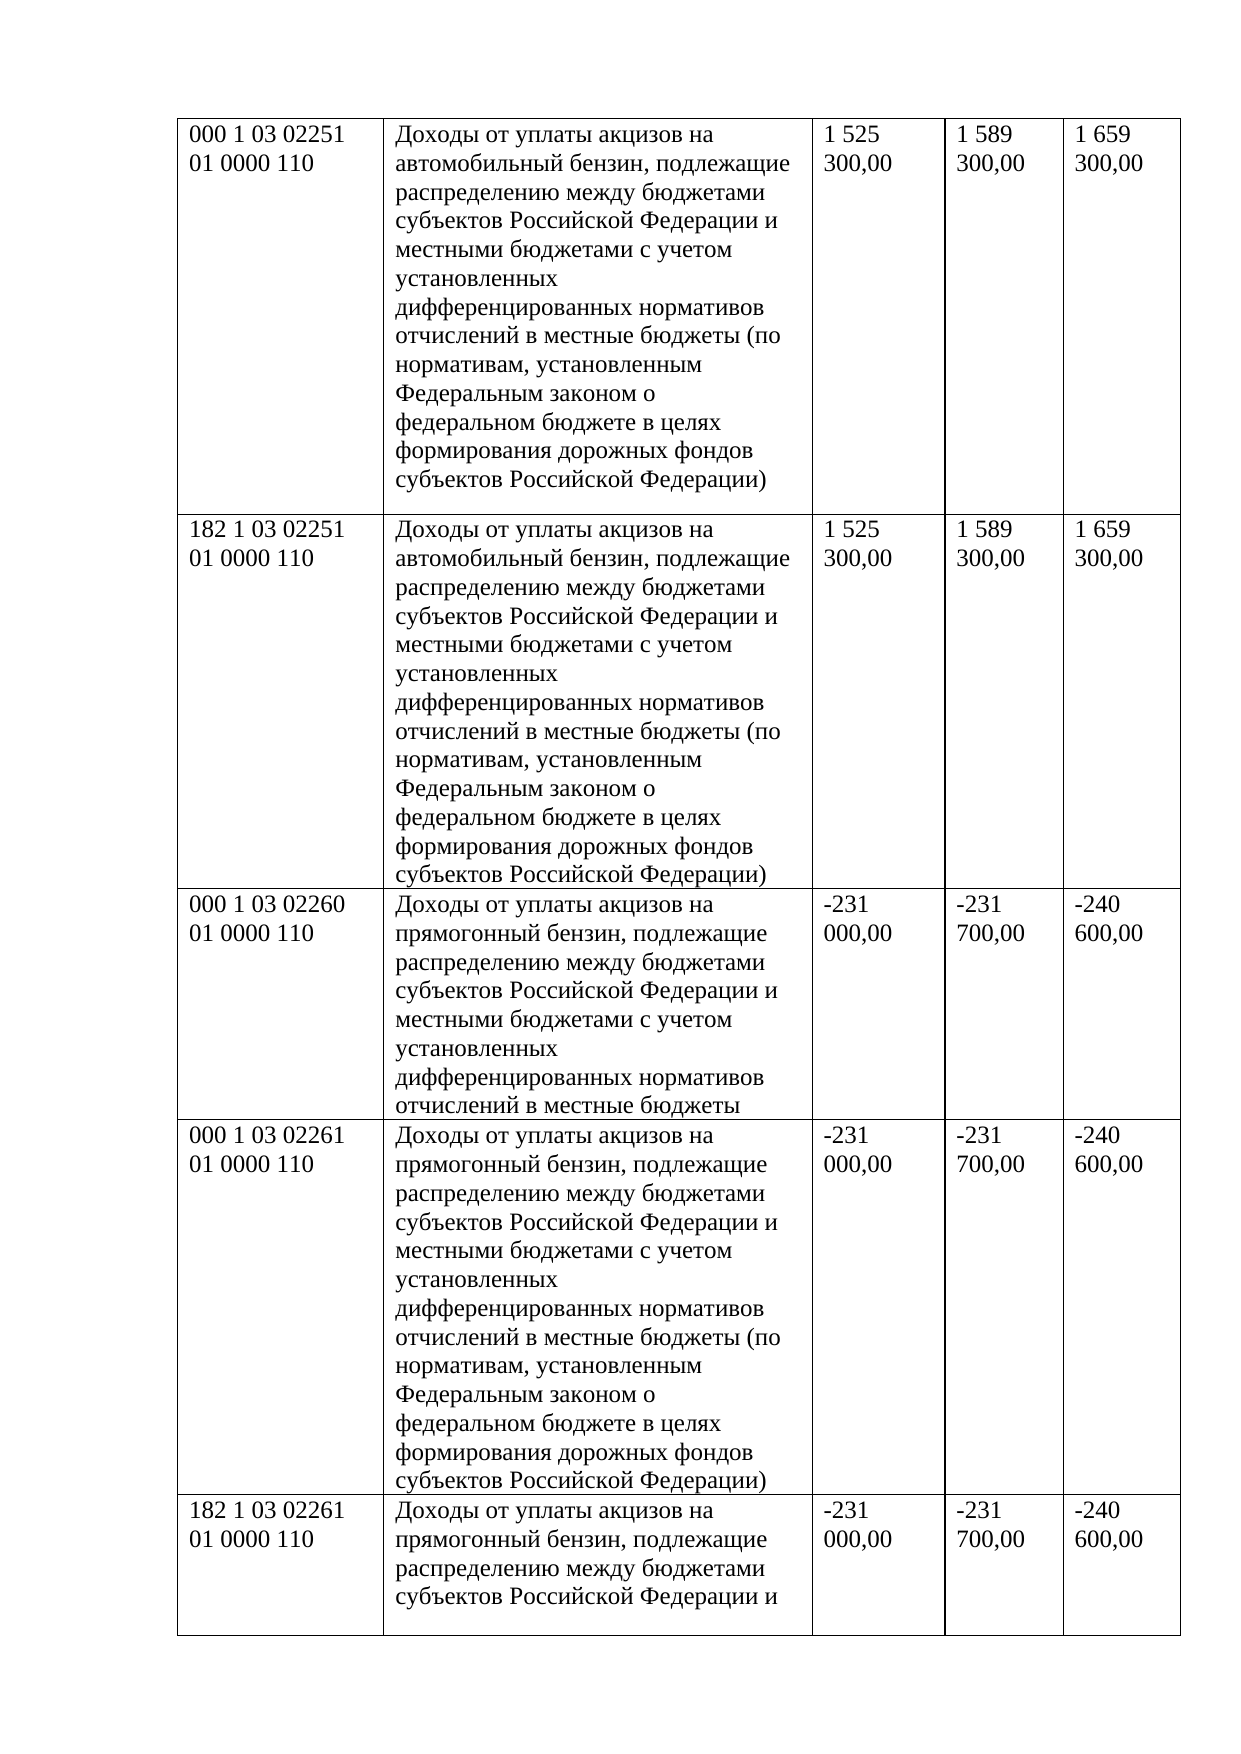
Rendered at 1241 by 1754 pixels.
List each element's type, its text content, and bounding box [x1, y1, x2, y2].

table_cell 1 525 300,00 [813, 119, 944, 513]
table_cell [384, 1495, 812, 1635]
table_cell 1 525 300,00 [813, 515, 944, 888]
table_cell 000 1 03 02260 01 0000 110 [178, 889, 383, 1119]
table_cell -231 000,00 [813, 889, 944, 1119]
table_cell 000 1 03 02251 01 0000 110 [178, 119, 383, 513]
table_cell -231 700,00 [946, 1120, 1063, 1494]
table_cell -240 600,00 [1064, 1495, 1180, 1635]
table_cell 1 589 300,00 [946, 515, 1063, 888]
table_cell -240 600,00 [1064, 1120, 1180, 1494]
table_cell -240 600,00 [1064, 889, 1180, 1119]
table_cell -231 000,00 [813, 1120, 944, 1494]
table_cell -231 000,00 [813, 1495, 944, 1635]
table_cell -231 700,00 [946, 1495, 1063, 1635]
table_cell 182 1 03 02251 01 0000 110 [178, 515, 383, 888]
table_cell -231 700,00 [946, 889, 1063, 1119]
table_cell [178, 1495, 383, 1635]
table_cell 1 659 300,00 [1064, 515, 1180, 888]
table_cell Доходы от уплаты акцизов на прямогонный бензин, подлежащие распределению между бюджетами субъектов Российской Федерации и местными бюджетами с учетом установленных дифференцированных нормативов отчислений в местные бюджеты [384, 889, 812, 1119]
table_cell Доходы от уплаты акцизов на автомобильный бензин, подлежащие распределению между бюджетами субъектов Российской Федерации и местными бюджетами с учетом установленных дифференцированных нормативов отчислений в местные бюджеты (по нормативам, установленным Федеральным законом о федеральном бюджете в целях формирования дорожных фондов субъектов Российской Федерации) [384, 515, 812, 888]
table_cell 1 659 300,00 [1064, 119, 1180, 513]
table_cell 1 589 300,00 [946, 119, 1063, 513]
table_cell 000 1 03 02261 01 0000 110 [178, 1120, 383, 1494]
table_cell Доходы от уплаты акцизов на автомобильный бензин, подлежащие распределению между бюджетами субъектов Российской Федерации и местными бюджетами с учетом установленных дифференцированных нормативов отчислений в местные бюджеты (по нормативам, установленным Федеральным законом о федеральном бюджете в целях формирования дорожных фондов субъектов Российской Федерации) [384, 119, 812, 513]
